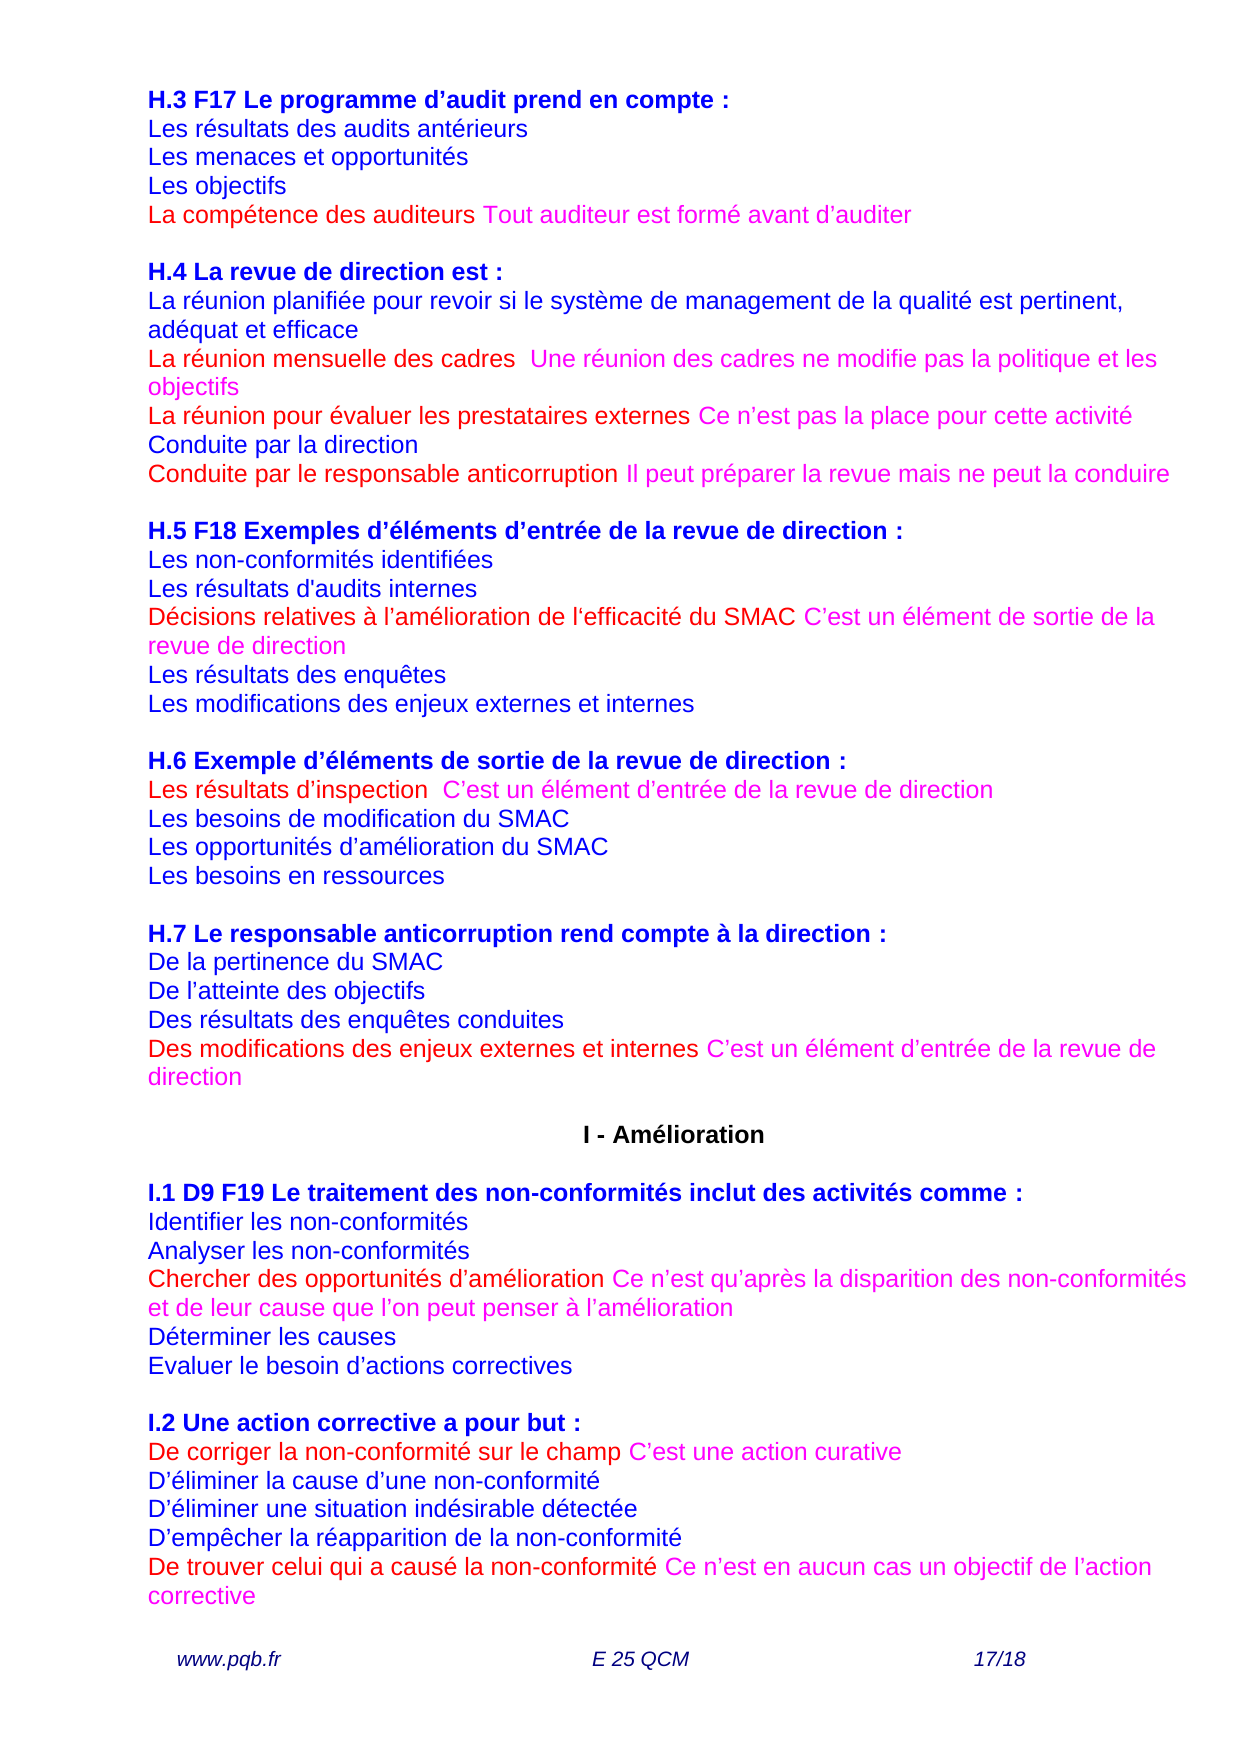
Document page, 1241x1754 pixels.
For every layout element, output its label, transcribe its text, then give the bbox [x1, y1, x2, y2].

text D’empêcher la réapparition de la non-conformité [148, 1523, 1200, 1552]
text H.3 F17 Le programme d’audit prend en compte : [148, 85, 1200, 114]
text Décisions relatives à l’amélioration de l‘efficacité du SMAC C’est un élément de sortie de la revue de direction [148, 602, 1200, 660]
text H.7 Le responsable anticorruption rend compte à la direction : [148, 919, 1200, 947]
text De la pertinence du SMAC [148, 947, 1200, 976]
text De trouver celui qui a causé la non-conformité Ce n’est en aucun cas un objectif de l’action corrective [148, 1552, 1200, 1609]
text Les modifications des enjeux externes et internes [148, 689, 1200, 717]
text I - Amélioration [148, 1120, 1200, 1149]
text Les non-conformités identifiées [148, 545, 1200, 574]
text Déterminer les causes [148, 1322, 1200, 1351]
text La compétence des auditeurs Tout auditeur est formé avant d’auditer [148, 200, 1200, 229]
text I.1 D9 F19 Le traitement des non-conformités inclut des activités comme : [148, 1178, 1200, 1207]
text Des résultats des enquêtes conduites [148, 1005, 1200, 1034]
text I.2 Une action corrective a pour but : [148, 1408, 1200, 1437]
text Des modifications des enjeux externes et internes C’est un élément d’entrée de la revue de direction [148, 1034, 1200, 1091]
text De l’atteinte des objectifs [148, 976, 1200, 1005]
text Les résultats d’inspection C’est un élément d’entrée de la revue de direction [148, 775, 1200, 804]
text Chercher des opportunités d’amélioration Ce n’est qu’après la disparition des non-conformités et de leur cause que l’on peut penser à l’amélioration [148, 1264, 1200, 1322]
text H.6 Exemple d’éléments de sortie de la revue de direction : [148, 746, 1200, 775]
text Les résultats des audits antérieurs [148, 114, 1200, 142]
text D’éliminer une situation indésirable détectée [148, 1494, 1200, 1523]
text La réunion mensuelle des cadres Une réunion des cadres ne modifie pas la politique et les objectifs [148, 344, 1200, 401]
text La réunion planifiée pour revoir si le système de management de la qualité est pertinent, adéquat et efficace [148, 286, 1200, 344]
text Identifier les non-conformités [148, 1207, 1200, 1236]
text Les opportunités d’amélioration du SMAC [148, 832, 1200, 861]
text Les besoins en ressources [148, 861, 1200, 890]
text Conduite par le responsable anticorruption Il peut préparer la revue mais ne peut la conduire [148, 459, 1200, 487]
text La réunion pour évaluer les prestataires externes Ce n’est pas la place pour cette activité [148, 401, 1200, 430]
text De corriger la non-conformité sur le champ C’est une action curative [148, 1437, 1200, 1466]
text Les besoins de modification du SMAC [148, 804, 1200, 832]
text Analyser les non-conformités [148, 1236, 1200, 1264]
text Les menaces et opportunités [148, 142, 1200, 171]
text H.5 F18 Exemples d’éléments d’entrée de la revue de direction : [148, 516, 1200, 545]
text Les résultats d'audits internes [148, 574, 1200, 602]
text Conduite par la direction [148, 430, 1200, 459]
text Evaluer le besoin d’actions correctives [148, 1351, 1200, 1379]
text Les objectifs [148, 171, 1200, 200]
text H.4 La revue de direction est : [148, 257, 1200, 286]
text D’éliminer la cause d’une non-conformité [148, 1466, 1200, 1494]
text Les résultats des enquêtes [148, 660, 1200, 689]
